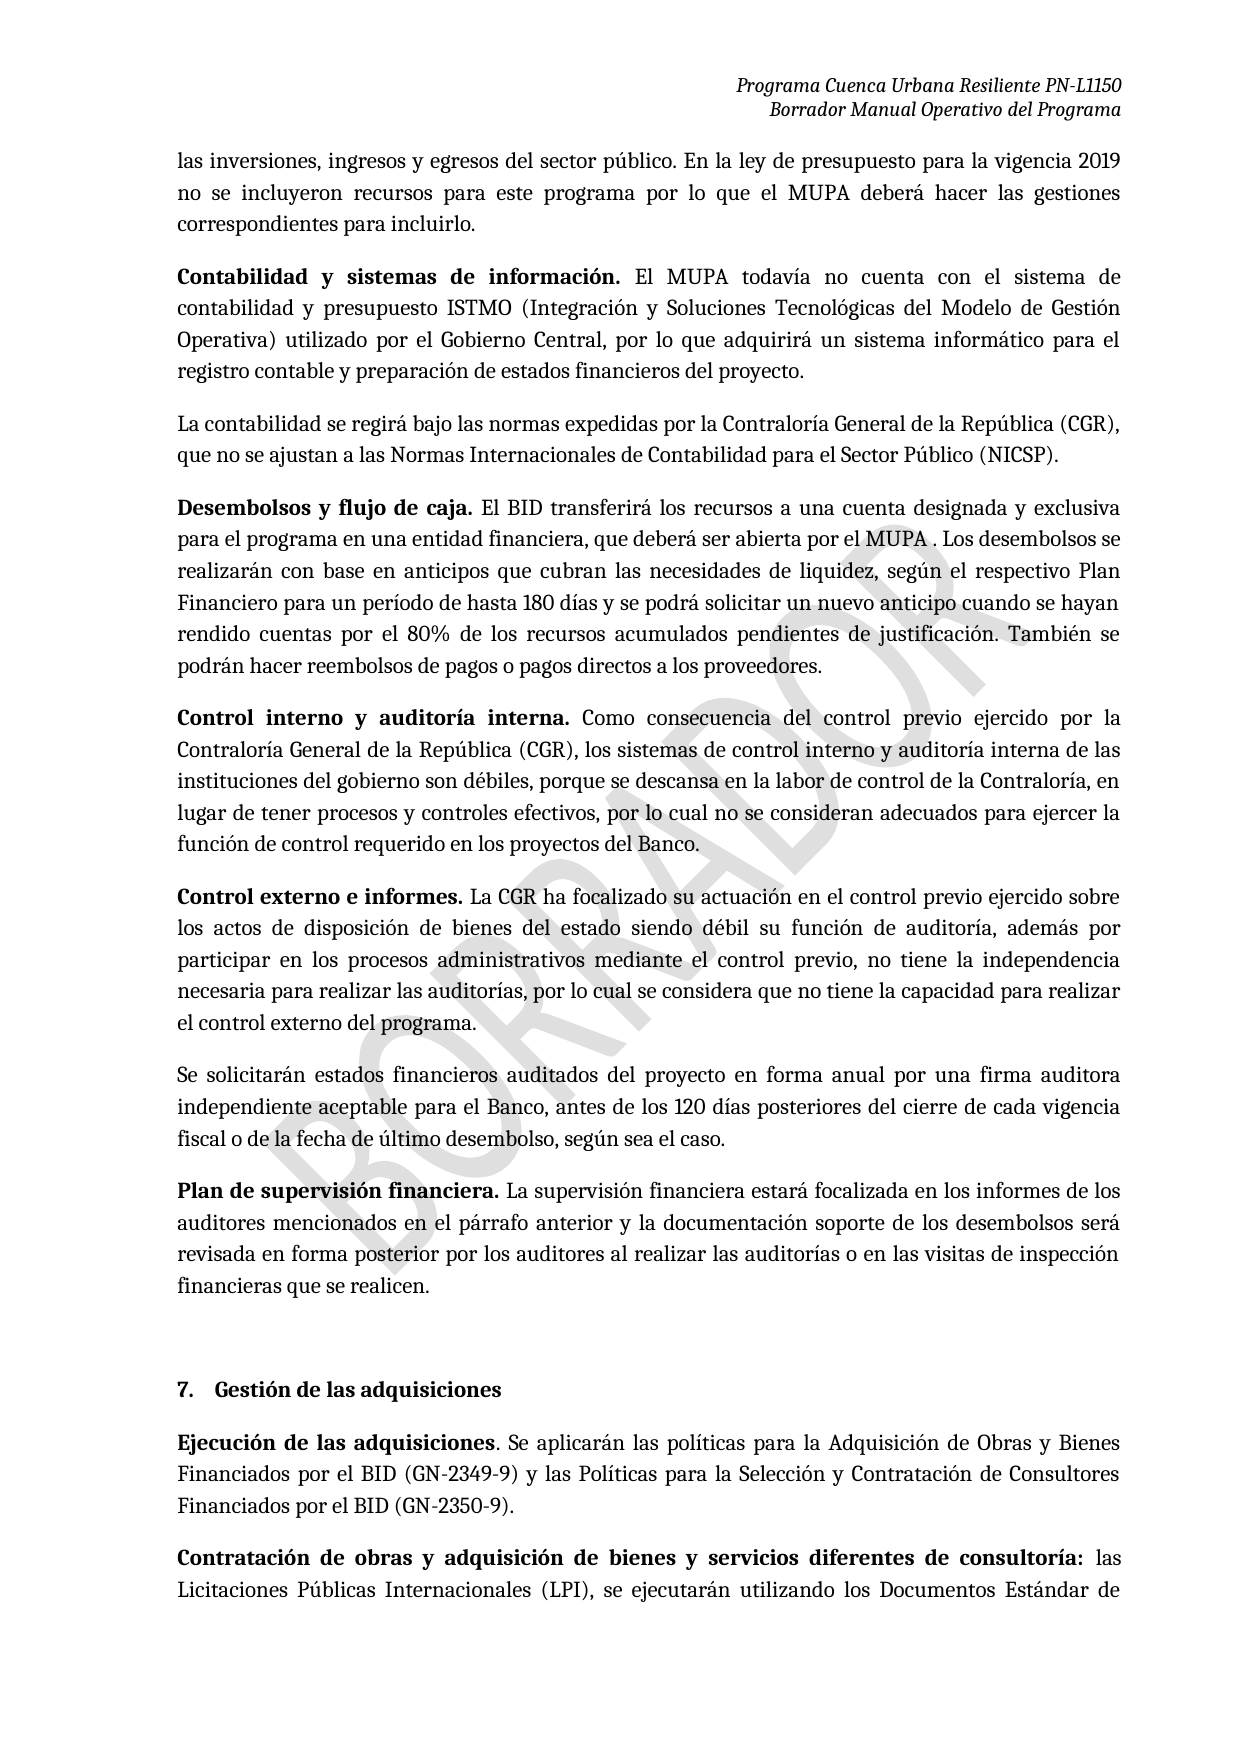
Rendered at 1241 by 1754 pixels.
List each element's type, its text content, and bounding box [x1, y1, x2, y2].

text Contabilidad y sistemas de información. El MUPA todavía no cuenta con el sistema de contabilidad y presupuesto ISTMO (Integración y Soluciones Tecnológicas del Modelo de Gestión Operativa) utilizado por el Gobierno Central, por lo que adquirirá un sistema informático para el registro contable y preparación de estados financieros del proyecto. [177, 264, 1122, 385]
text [177, 148, 1122, 238]
list Gestión de las adquisiciones [177, 1377, 1122, 1403]
text Se solicitarán estados financieros auditados del proyecto en forma anual por una firma auditora independiente aceptable para el Banco, antes de los 120 días posteriores del cierre de cada vigencia fiscal o de la fecha de último desembolso, según sea el caso. [177, 1062, 1122, 1152]
text La contabilidad se regirá bajo las normas expedidas por la Contraloría General de la República (CGR), que no se ajustan a las Normas Internacionales de Contabilidad para el Sector Público (NICSP). [177, 411, 1122, 469]
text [177, 1545, 1122, 1603]
text Control interno y auditoría interna. Como consecuencia del control previo ejercido por la Contraloría General de la República (CGR), los sistemas de control interno y auditoría interna de las instituciones del gobierno son débiles, porque se descansa en la labor de control de la Contraloría, en lugar de tener procesos y controles efectivos, por lo cual no se consideran adecuados para ejercer la función de control requerido en los proyectos del Banco. [177, 705, 1122, 857]
text Ejecución de las adquisiciones. Se aplicarán las políticas para la Adquisición de Obras y Bienes Financiados por el BID (GN-2349-9) y las Políticas para la Selección y Contratación de Consultores Financiados por el BID (GN-2350-9). [177, 1429, 1122, 1519]
text Plan de supervisión financiera. La supervisión financiera estará focalizada en los informes de los auditores mencionados en el párrafo anterior y la documentación soporte de los desembolsos será revisada en forma posterior por los auditores al realizar las auditorías o en las visitas de inspección financieras que se realicen. [177, 1178, 1122, 1299]
text Desembolsos y flujo de caja. El BID transferirá los recursos a una cuenta designada y exclusiva para el programa en una entidad financiera, que deberá ser abierta por el MUPA . Los desembolsos se realizarán con base en anticipos que cubran las necesidades de liquidez, según el respectivo Plan Financiero para un período de hasta 180 días y se podrá solicitar un nuevo anticipo cuando se hayan rendido cuentas por el 80% de los recursos acumulados pendientes de justificación. También se podrán hacer reembolsos de pagos o pagos directos a los proveedores. [177, 495, 1122, 679]
text Control externo e informes. La CGR ha focalizado su actuación en el control previo ejercido sobre los actos de disposición de bienes del estado siendo débil su función de auditoría, además por participar en los procesos administrativos mediante el control previo, no tiene la independencia necesaria para realizar las auditorías, por lo cual se considera que no tiene la capacidad para realizar el control externo del programa. [177, 883, 1122, 1036]
